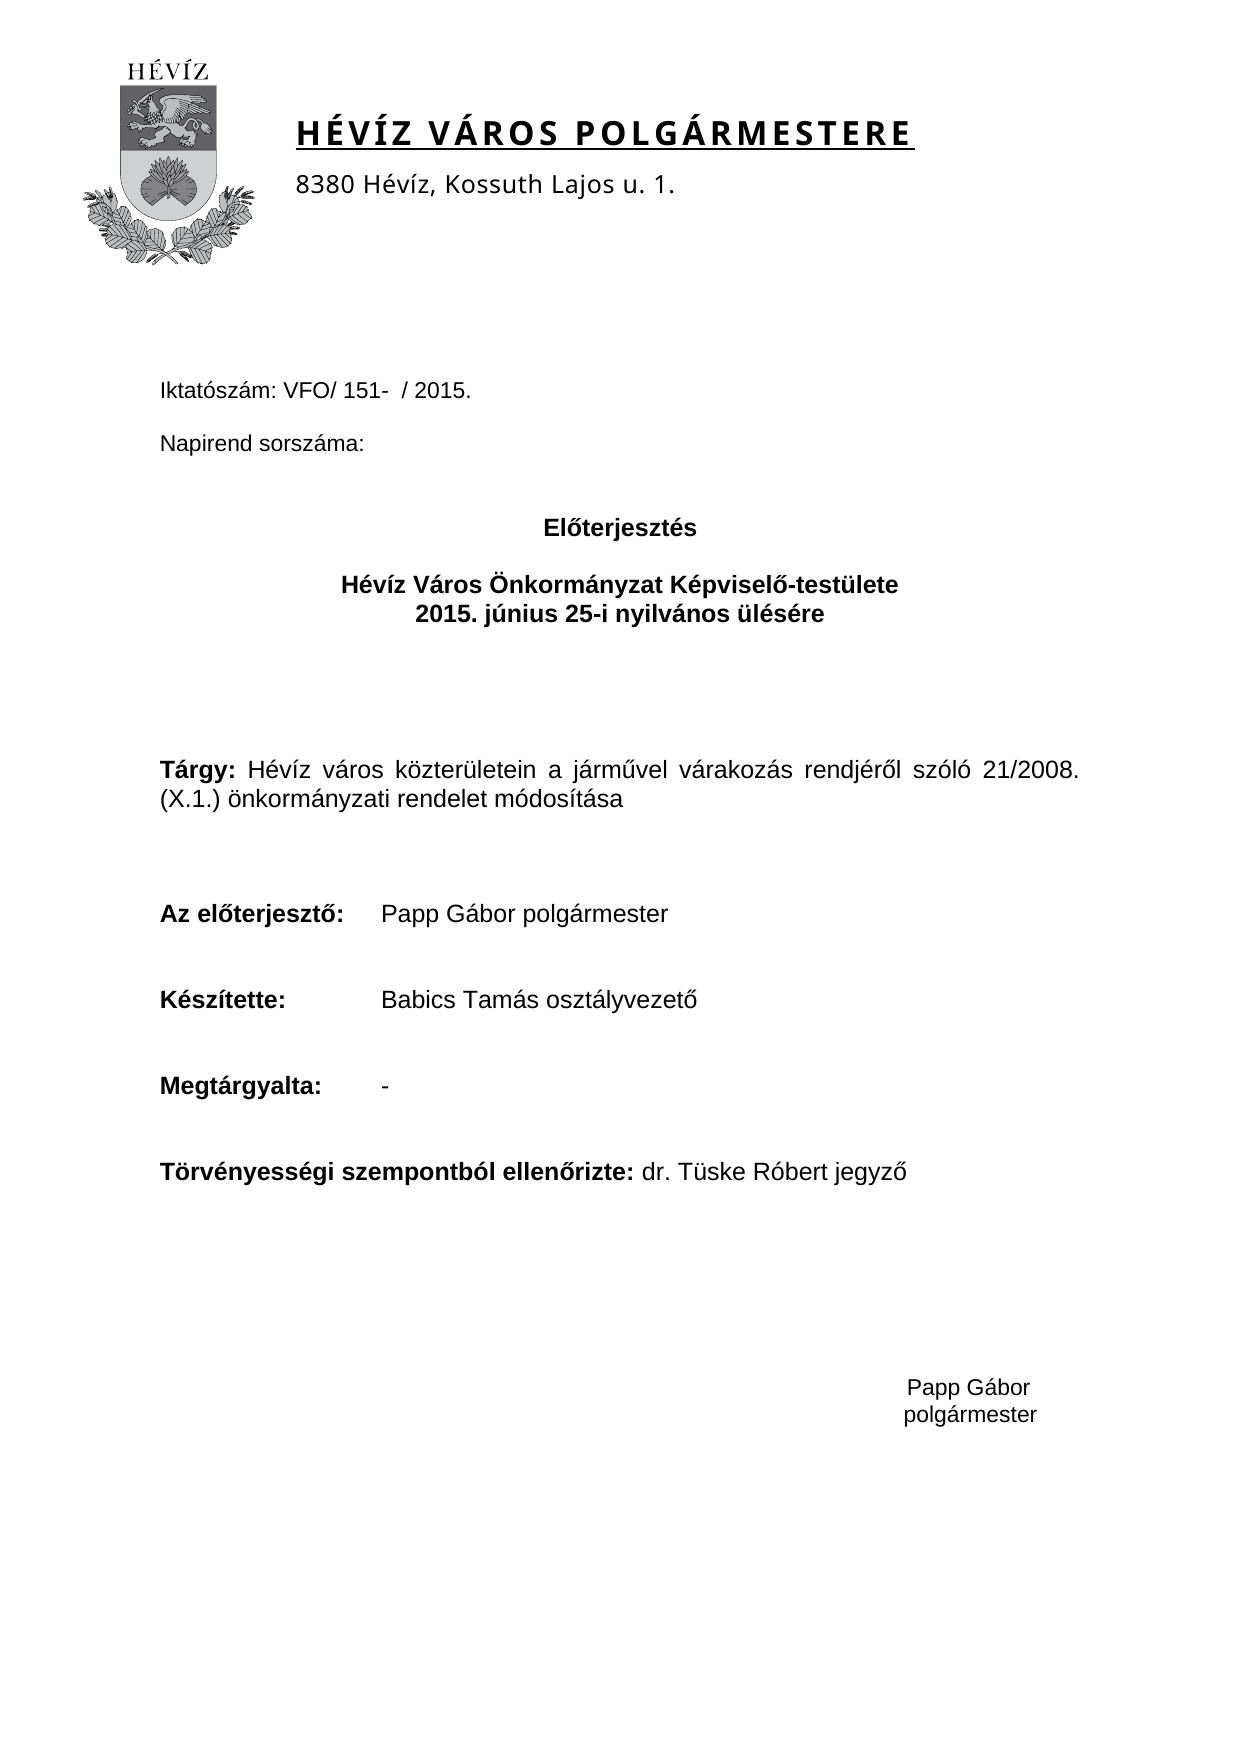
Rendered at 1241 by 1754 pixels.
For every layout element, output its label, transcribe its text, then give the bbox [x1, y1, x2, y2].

text Napirend sorszáma: [159, 429, 1081, 456]
text Tárgy: Hévíz város közterületein a járművel várakozás rendjéről szóló 21/2008. (X.1.) önkormányzati rendelet módosítása [159, 755, 1081, 813]
text Iktatószám: VFO/ 151- / 2015. [159, 377, 1081, 403]
text Papp Gábor [159, 1374, 1081, 1401]
text Előterjesztés [159, 512, 1081, 541]
text Hévíz Város Önkormányzat Képviselő-testülete [159, 570, 1081, 599]
text polgármester [159, 1401, 1081, 1427]
text Az előterjesztő: Papp Gábor polgármester [159, 899, 1081, 928]
text Készítette: Babics Tamás osztályvezető [159, 985, 1081, 1014]
text 2015. június 25-i nyilvános ülésére [159, 599, 1081, 627]
text Megtárgyalta: - [159, 1071, 1081, 1099]
text Törvényességi szempontból ellenőrizte: dr. Tüske Róbert jegyző [159, 1157, 1081, 1186]
